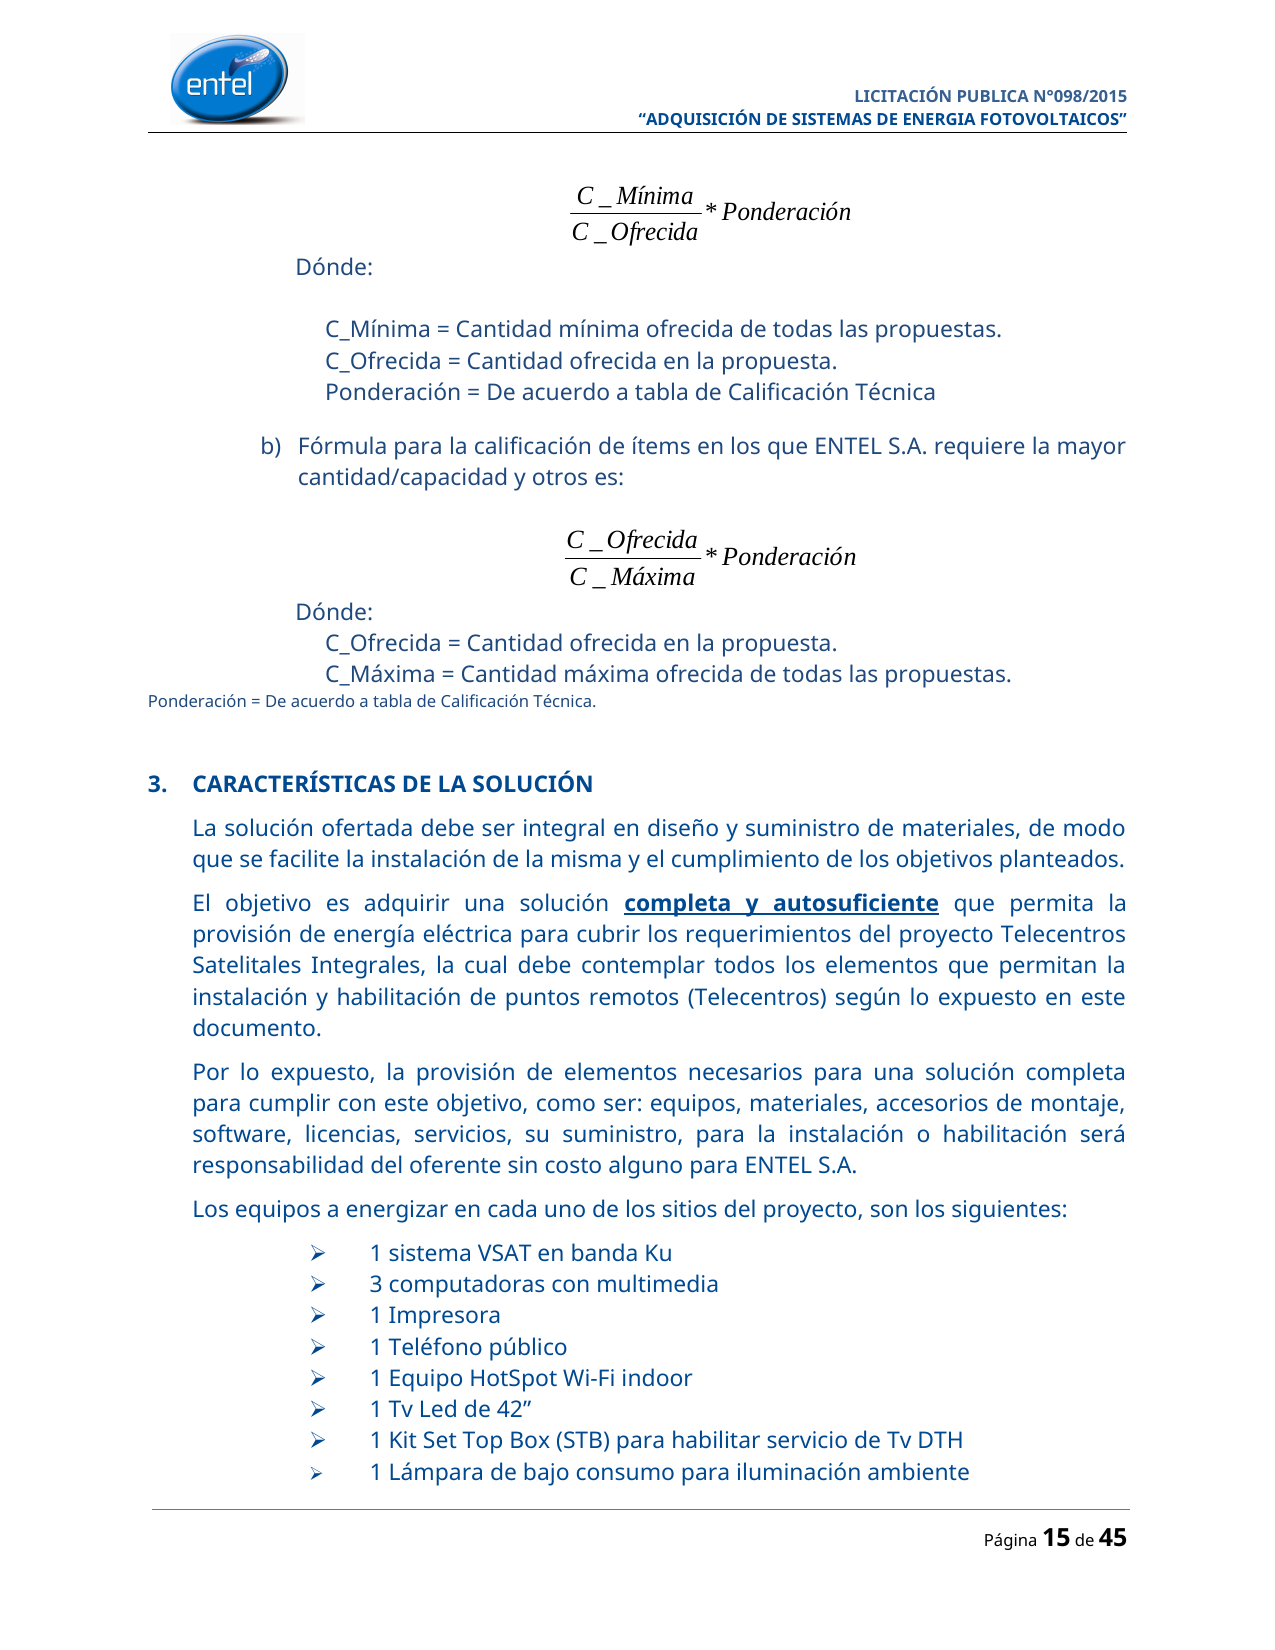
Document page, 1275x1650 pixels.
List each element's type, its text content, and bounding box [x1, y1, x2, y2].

list Por lo expuesto, la provisión de elementos necesarios para una solución completa para cumplir con este objetivo, como ser: equipos, materiales, accesorios de montaje, software, licencias, servicios, su suministro, para la instalación o habilitación será responsabilidad del oferente sin costo alguno para ENTEL S.A. [192, 1056, 1127, 1181]
list C_Ofrecida = Cantidad ofrecida en la propuesta. [325, 627, 1127, 658]
list 3 computadoras con multimedia [309, 1268, 1127, 1299]
picture [170, 33, 305, 125]
list 1 Equipo HotSpot Wi-Fi indoor [309, 1362, 1127, 1393]
list Dónde: [288, 251, 1127, 282]
list 1 Lámpara de bajo consumo para iluminación ambiente [309, 1456, 1127, 1487]
list Dónde: [288, 595, 1127, 627]
list CARACTERÍSTICAS DE LA SOLUCIÓN [148, 768, 1127, 799]
list El objetivo es adquirir una solución completa y autosuficiente que permita la provisión de energía eléctrica para cubrir los requerimientos del proyecto Telecentros Satelitales Integrales, la cual debe contemplar todos los elementos que permitan la instalación y habilitación de puntos remotos (Telecentros) según lo expuesto en este documento. [192, 887, 1127, 1043]
list 1 Tv Led de 42” [309, 1393, 1127, 1424]
list 1 sistema VSAT en banda Ku [309, 1237, 1127, 1268]
list C_Máxima = Cantidad máxima ofrecida de todas las propuestas. [325, 658, 1127, 689]
list 1 Impresora [309, 1299, 1127, 1331]
list C_Ofrecida = Cantidad ofrecida en la propuesta. [325, 344, 1127, 376]
list Ponderación = De acuerdo a tabla de Calificación Técnica [325, 376, 1127, 407]
list C_Mínima = Cantidad mínima ofrecida de todas las propuestas. [325, 313, 1127, 344]
list Los equipos a energizar en cada uno de los sitios del proyecto, son los siguientes: [192, 1193, 1127, 1224]
list 1 Kit Set Top Box (STB) para habilitar servicio de Tv DTH [309, 1424, 1127, 1456]
list 1 Teléfono público [309, 1331, 1127, 1362]
text Ponderación = De acuerdo a tabla de Calificación Técnica. [148, 689, 1127, 712]
list La solución ofertada debe ser integral en diseño y suministro de materiales, de modo que se facilite la instalación de la misma y el cumplimiento de los objetivos planteados. [192, 812, 1127, 874]
list Fórmula para la calificación de ítems en los que ENTEL S.A. requiere la mayor cantidad/capacidad y otros es: [260, 430, 1127, 492]
